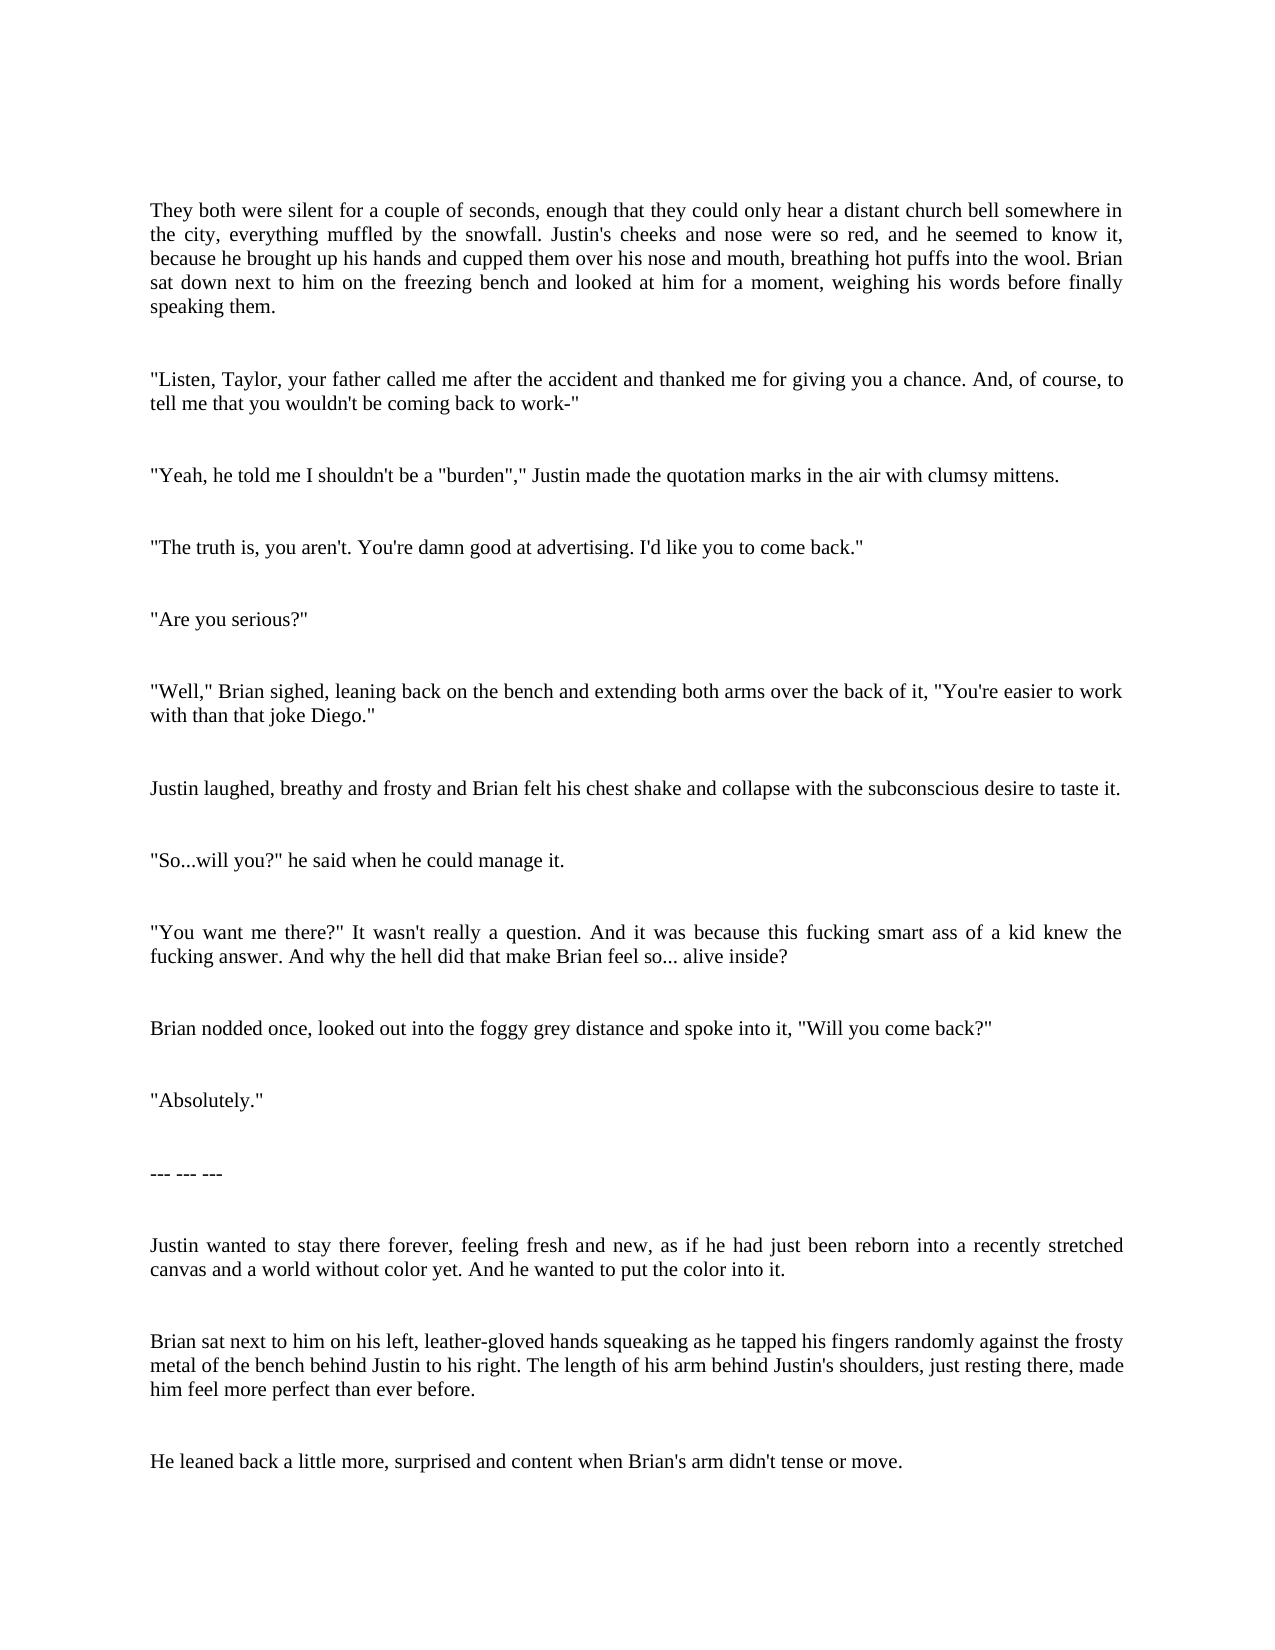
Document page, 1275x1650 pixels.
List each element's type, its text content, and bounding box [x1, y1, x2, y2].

text "Yeah, he told me I shouldn't be a "burden"," Justin made the quotation marks in the air with clumsy mittens. [150, 463, 1125, 487]
text Justin laughed, breathy and frosty and Brian felt his chest shake and collapse with the subconscious desire to taste it. [150, 776, 1125, 800]
text --- --- --- [150, 1161, 1125, 1185]
text "Well," Brian sighed, leaning back on the bench and extending both arms over the back of it, "You're easier to work with than that joke Diego." [150, 679, 1125, 727]
text They both were silent for a couple of seconds, enough that they could only hear a distant church bell somewhere in the city, everything muffled by the snowfall. Justin's cheeks and nose were so red, and he seemed to know it, because he brought up his hands and cupped them over his nose and mouth, breathing hot puffs into the wool. Brian sat down next to him on the freezing bench and looked at him for a moment, weighing his words before finally speaking them. [150, 198, 1125, 318]
text "The truth is, you aren't. You're damn good at advertising. I'd like you to come back." [150, 535, 1125, 559]
text "Are you serious?" [150, 607, 1125, 631]
text Brian nodded once, looked out into the foggy grey distance and spoke into it, "Will you come back?" [150, 1016, 1125, 1040]
text "Absolutely." [150, 1088, 1125, 1112]
text He leaned back a little more, surprised and content when Brian's arm didn't tense or move. [150, 1449, 1125, 1473]
text "Listen, Taylor, your father called me after the accident and thanked me for giving you a chance. And, of course, to tell me that you wouldn't be coming back to work-" [150, 367, 1125, 415]
text Justin wanted to stay there forever, feeling fresh and new, as if he had just been reborn into a recently stretched canvas and a world without color yet. And he wanted to put the color into it. [150, 1233, 1125, 1281]
text Brian sat next to him on his left, leather-gloved hands squeaking as he tapped his fingers randomly against the frosty metal of the bench behind Justin to his right. The length of his arm behind Justin's shoulders, just resting there, made him feel more perfect than ever before. [150, 1329, 1125, 1401]
text "You want me there?" It wasn't really a question. And it was because this fucking smart ass of a kid knew the fucking answer. And why the hell did that make Brian feel so... alive inside? [150, 920, 1125, 968]
text "So...will you?" he said when he could manage it. [150, 848, 1125, 872]
